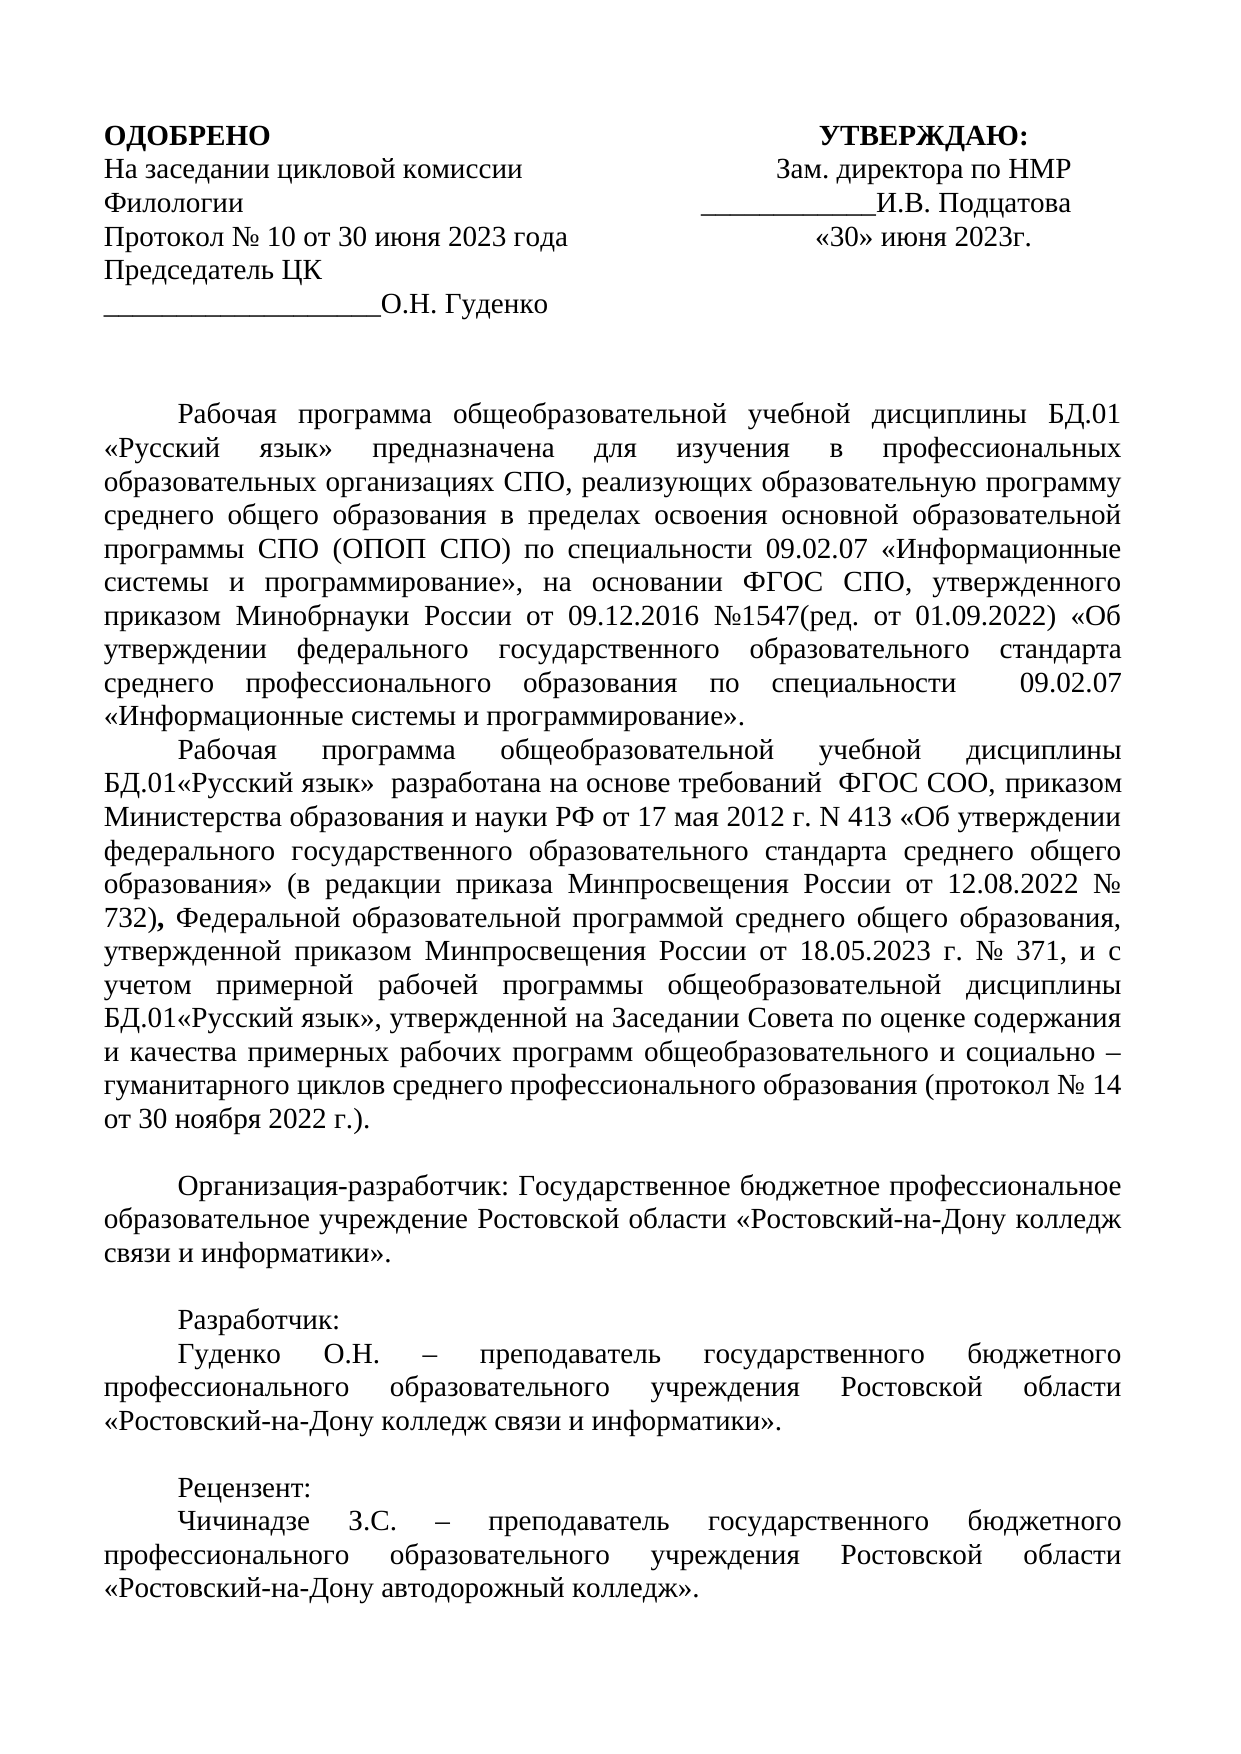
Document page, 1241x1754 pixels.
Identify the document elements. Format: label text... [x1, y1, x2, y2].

table_header ОДОБРЕНО На заседании цикловой комиссии Филологии Протокол № 10 от 30 июня 2023 года Председатель ЦК ___________________О.Н. Гуденко [92, 118, 689, 368]
text Разработчик: [103, 1302, 1122, 1336]
text Рабочая программа общеобразовательной учебной дисциплины БД.01 «Русский язык» предназначена для изучения в профессиональных образовательных организациях СПО, реализующих образовательную программу среднего общего образования в пределах освоения основной образовательной программы СПО (ОПОП СПО) по специальности 09.02.07 «Информационные системы и программирование», на основании ФГОС СПО, утвержденного приказом Минобрнауки России от 09.12.2016 №1547(ред. от 01.09.2022) «Об утверждении федерального государственного образовательного стандарта среднего профессионального образования по специальности 09.02.07 «Информационные системы и программирование». [103, 397, 1122, 732]
text Рецензент: [103, 1470, 1122, 1503]
text Чичинадзе З.С. – преподаватель государственного бюджетного профессионального образовательного учреждения Ростовской области «Ростовский-на-Дону автодорожный колледж». [103, 1503, 1122, 1604]
table_header УТВЕРЖДАЮ: Зам. директора по НМР ____________И.В. Подцатова «30» июня 2023г. [690, 118, 1157, 368]
text Рабочая программа общеобразовательной учебной дисциплины БД.01«Русский язык» разработана на основе требований ФГОС СОО, приказом Министерства образования и науки РФ от 17 мая 2012 г. N 413 «Об утверждении федерального государственного образовательного стандарта среднего общего образования» (в редакции приказа Минпросвещения России от 12.08.2022 № 732), Федеральной образовательной программой среднего общего образования, утвержденной приказом Минпросвещения России от 18.05.2023 г. № 371, и с учетом примерной рабочей программы общеобразовательной дисциплины БД.01«Русский язык», утвержденной на Заседании Совета по оценке содержания и качества примерных рабочих программ общеобразовательного и социально – гуманитарного циклов среднего профессионального образования (протокол № 14 от 30 ноября 2022 г.). [103, 732, 1122, 1134]
text Гуденко О.Н. – преподаватель государственного бюджетного профессионального образовательного учреждения Ростовской области «Ростовский-на-Дону колледж связи и информатики». [103, 1336, 1122, 1436]
text Организация-разработчик: Государственное бюджетное профессиональное образовательное учреждение Ростовской области «Ростовский-на-Дону колледж связи и информатики». [103, 1168, 1122, 1269]
